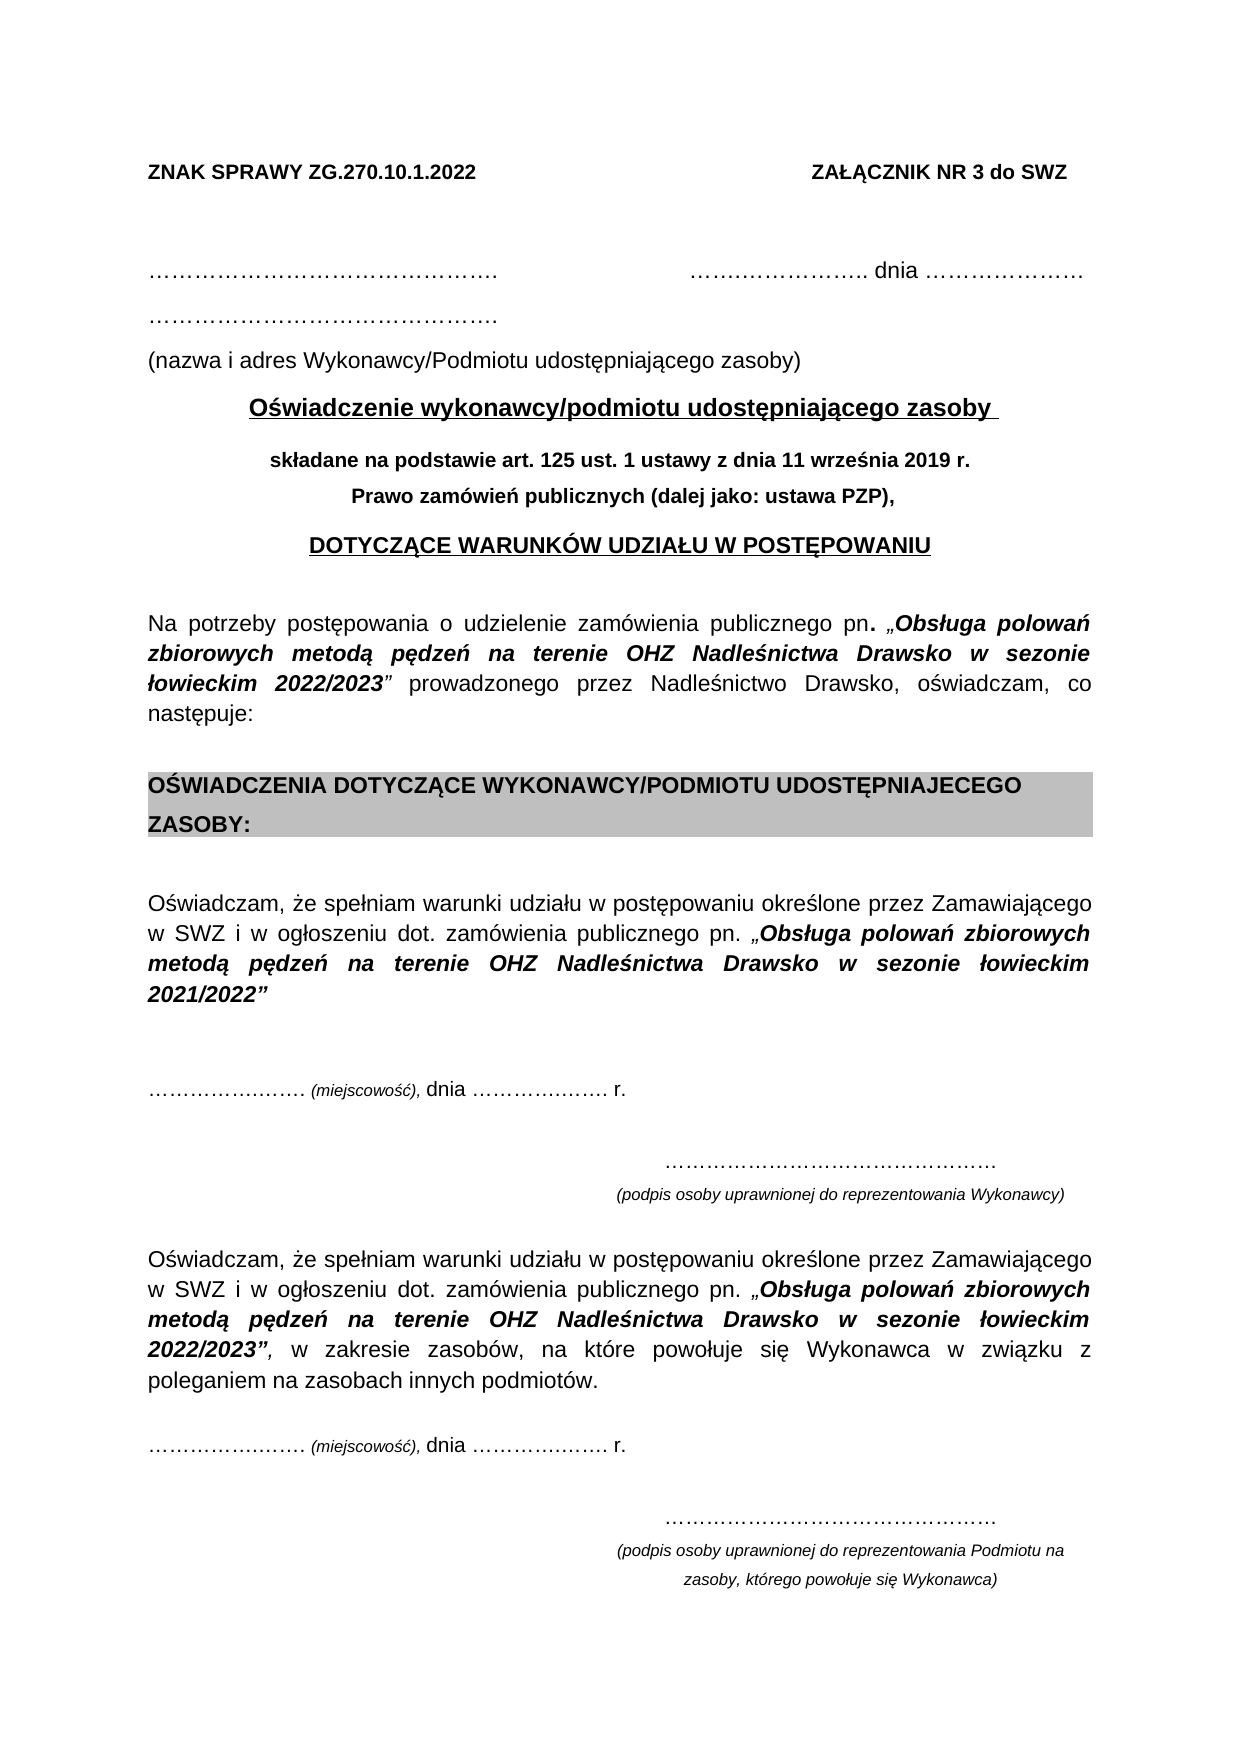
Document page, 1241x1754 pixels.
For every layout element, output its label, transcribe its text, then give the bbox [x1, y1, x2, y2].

text Prawo zamówień publicznych (dalej jako: ustawa PZP), [148, 484, 1093, 508]
text Oświadczam, że spełniam warunki udziału w postępowaniu określone przez Zamawiającego w SWZ i w ogłoszeniu dot. zamówienia publicznego pn. „Obsługa polowań zbiorowych metodą pędzeń na terenie OHZ Nadleśnictwa Drawsko w sezonie łowieckim 2021/2022” [148, 890, 1093, 1007]
text ZNAK SPRAWY ZG.270.10.1.2022 ZAŁĄCZNIK NR 3 do SWZ [148, 160, 1093, 184]
text Oświadczenie wykonawcy/podmiotu udostępniającego zasoby [148, 392, 1093, 421]
text (podpis osoby uprawnionej do reprezentowania Wykonawcy) [590, 1185, 1093, 1204]
text ………………………………………. …….…………….. dnia ………………… [148, 257, 1093, 283]
text (nazwa i adres Wykonawcy/Podmiotu udostępniającego zasoby) [148, 347, 1093, 374]
text (podpis osoby uprawnionej do reprezentowania Podmiotu na zasoby, którego powołuje się Wykonawca) [590, 1541, 1093, 1588]
text …………….……. (miejscowość), dnia ………….……. r. [148, 1077, 1093, 1101]
text DOTYCZĄCE WARUNKÓW UDZIAŁU W POSTĘPOWANIU [148, 532, 1093, 559]
text ………………………………………… [148, 1505, 1093, 1529]
text Na potrzeby postępowania o udzielenie zamówienia publicznego pn. „Obsługa polowań zbiorowych metodą pędzeń na terenie OHZ Nadleśnictwa Drawsko w sezonie łowieckim 2022/2023” prowadzonego przez Nadleśnictwo Drawsko, oświadczam, co następuje: [148, 610, 1093, 727]
text ………………………………………. [148, 302, 1093, 329]
text …………….……. (miejscowość), dnia ………….……. r. [148, 1433, 1093, 1457]
text ………………………………………… [148, 1149, 1093, 1173]
text OŚWIADCZENIA DOTYCZĄCE WYKONAWCY/PODMIOTU UDOSTĘPNIAJECEGO ZASOBY: [148, 772, 1093, 837]
text składane na podstawie art. 125 ust. 1 ustawy z dnia 11 września 2019 r. [148, 448, 1093, 472]
text Oświadczam, że spełniam warunki udziału w postępowaniu określone przez Zamawiającego w SWZ i w ogłoszeniu dot. zamówienia publicznego pn. „Obsługa polowań zbiorowych metodą pędzeń na terenie OHZ Nadleśnictwa Drawsko w sezonie łowieckim 2022/2023”, w zakresie zasobów, na które powołuje się Wykonawca w związku z poleganiem na zasobach innych podmiotów. [148, 1246, 1093, 1393]
